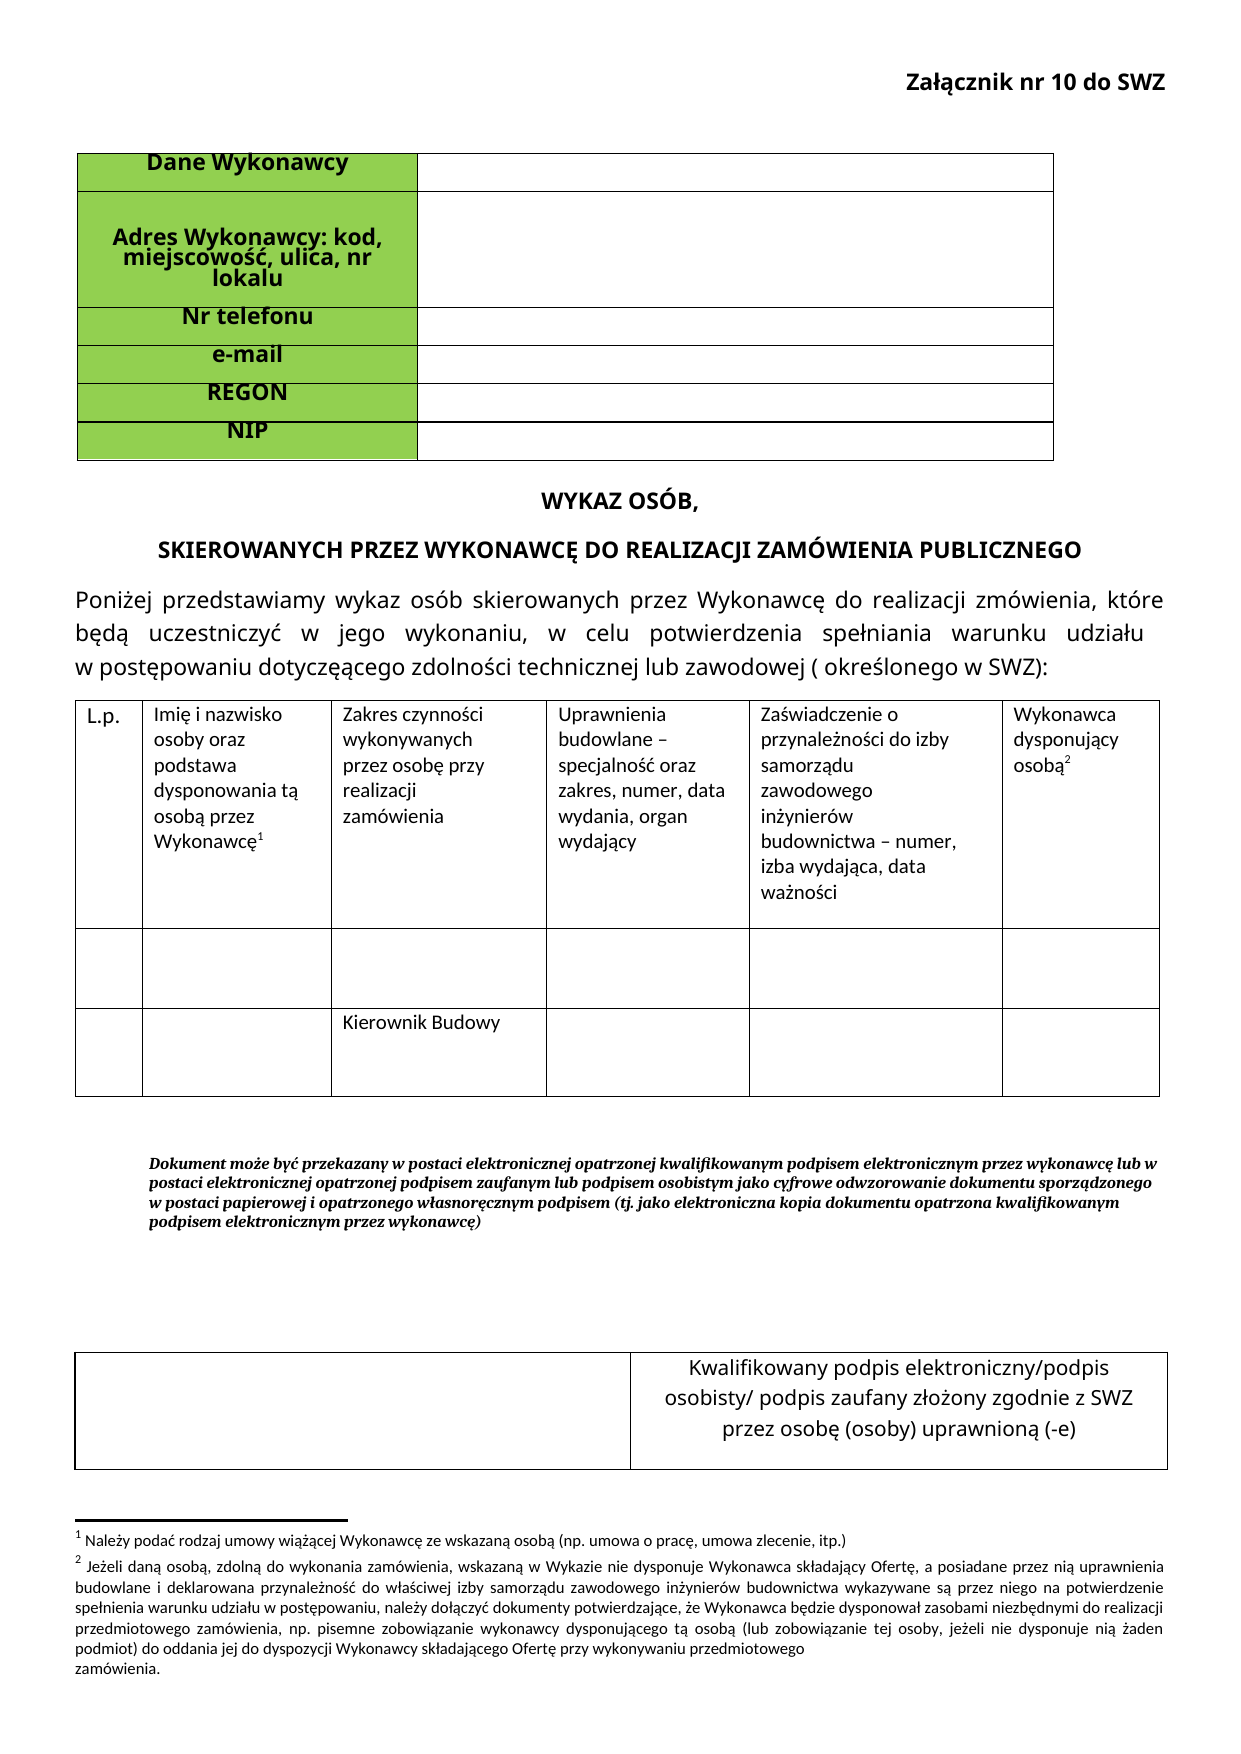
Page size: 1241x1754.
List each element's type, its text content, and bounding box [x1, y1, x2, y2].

text Załącznik nr 10 do SWZ [75, 75, 1165, 94]
subtitle Dokument może być przekazany w postaci elektronicznej opatrzonej kwalifikowanym podpisem elektronicznym przez wykonawcę lub w postaci elektronicznej opatrzonej podpisem zaufanym lub podpisem osobistym jako cyfrowe odwzorowanie dokumentu sporządzonego w postaci papierowej i opatrzonego własnoręcznym podpisem (tj. jako elektroniczna kopia dokumentu opatrzona kwalifikowanym podpisem elektronicznym przez wykonawcę) [149, 1155, 1165, 1231]
table_cell Kierownik Budowy [332, 1009, 546, 1096]
text Poniżej przedstawiamy wykaz osób skierowanych przez Wykonawcę do realizacji zmówienia, które będą uczestniczyć w jego wykonaniu, w celu potwierdzenia spełniania warunku udziału w postępowaniu dotyczęącego zdolności technicznej lub zawodowej ( określonego w SWZ): [75, 584, 1165, 682]
table_header Imię i nazwisko osoby oraz podstawa dysponowania tą osobą przez Wykonawcę [143, 701, 331, 927]
table_cell [418, 346, 1053, 383]
table_cell [418, 384, 1053, 421]
table_cell [143, 929, 331, 1008]
table_cell NIP [78, 423, 417, 459]
table_cell REGON [78, 384, 417, 421]
table_cell [1003, 929, 1159, 1008]
table_cell [750, 1009, 1002, 1096]
table_cell e-mail [78, 346, 417, 383]
text SKIEROWANYCH PRZEZ WYKONAWCĘ DO REALIZACJI ZAMÓWIENIA PUBLICZNEGO [75, 534, 1165, 566]
text WYKAZ OSÓB, [75, 484, 1165, 516]
table_cell [750, 929, 1002, 1008]
table_cell [332, 929, 546, 1008]
table_cell [418, 192, 1053, 307]
table_header Zaświadczenie o przynależności do izby samorządu zawodowego inżynierów budownictwa – numer, izba wydająca, data ważności [750, 701, 1002, 927]
table_header Dane Wykonawcy [78, 154, 417, 191]
table_header Wykonawca dysponujący osobą [1003, 701, 1159, 927]
table_header L.p. [76, 701, 142, 927]
table_cell [547, 1009, 749, 1096]
table_cell [547, 929, 749, 1008]
table_cell [76, 929, 142, 1008]
table_cell Adres Wykonawcy: kod, miejscowość, ulica, nr lokalu [78, 192, 417, 307]
table_header Zakres czynności wykonywanych przez osobę przy realizacji zamówienia [332, 701, 546, 927]
table_header Uprawnienia budowlane – specjalność oraz zakres, numer, data wydania, organ wydający [547, 701, 749, 927]
table_header Kwalifikowany podpis elektroniczny/podpis osobisty/ podpis zaufany złożony zgodnie z SWZ przez osobę (osoby) uprawnioną (-e) [631, 1353, 1167, 1468]
table_header [418, 154, 1053, 191]
table_cell Nr telefonu [78, 308, 417, 345]
table_cell [418, 423, 1053, 459]
table_cell [1003, 1009, 1159, 1096]
table_cell [418, 308, 1053, 345]
table_cell [143, 1009, 331, 1096]
table_cell [76, 1009, 142, 1096]
table_header [76, 1353, 630, 1468]
